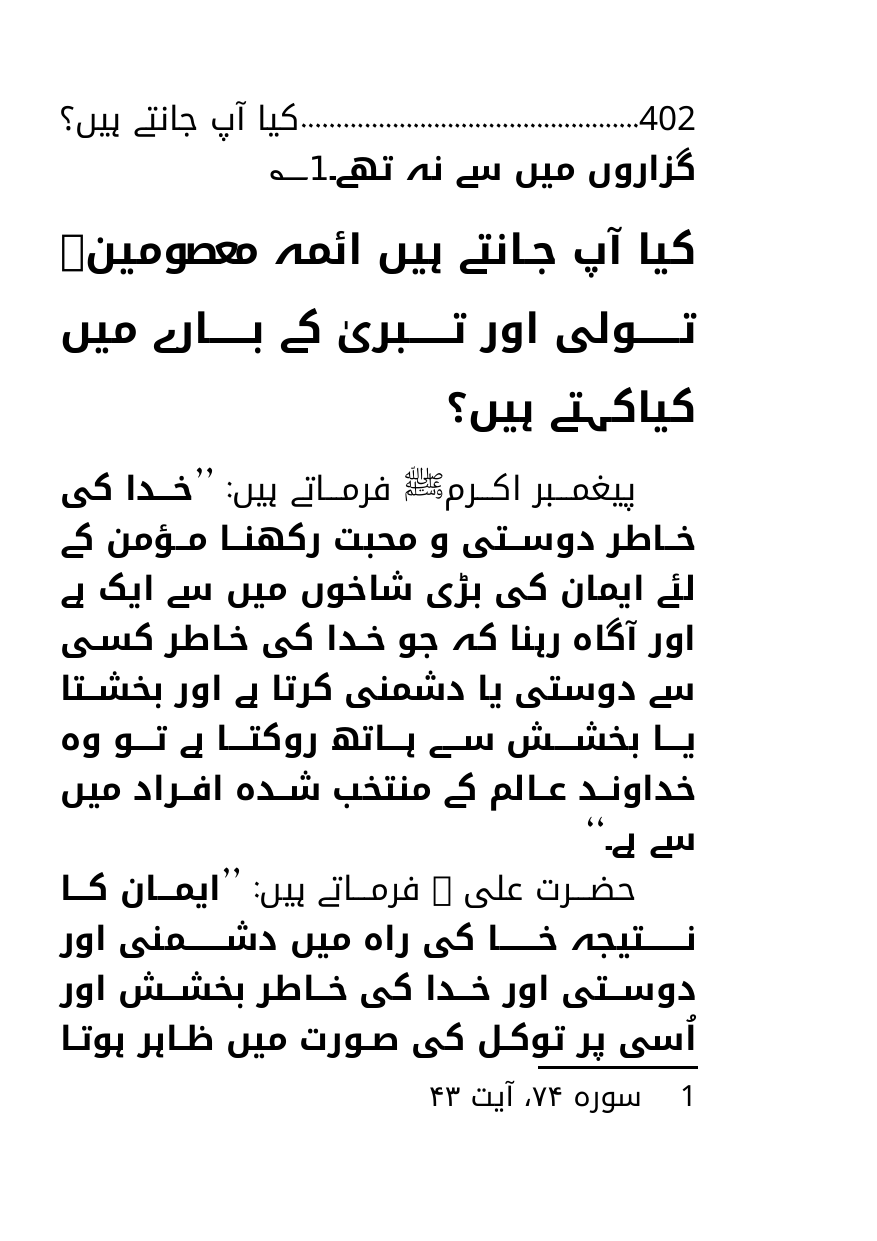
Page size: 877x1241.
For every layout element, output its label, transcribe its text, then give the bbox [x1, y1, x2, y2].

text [60, 861, 697, 1061]
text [60, 140, 697, 190]
text پیغمبر اکرمﷺ فرماتے ہیں: ’’خدا کی خاطر دوستی و محبت رکھنا مؤمن کے لئے ایمان کی بڑی شاخوں میں سے ایک ہے اور آگاہ رہنا کہ جو خدا کی خاطر کسی سے دوستی یا دشمنی کرتا ہے اور بخشتا یا بخشش سے ہاتھ روکتا ہے تو وہ خداوند عالم کے منتخب شدہ افراد میں سے ہے۔‘‘ [60, 461, 697, 861]
subtitle کیا آپ جانتے ہیں ائمہ معصومین﷨ تولی اور تبریٰ کے بارے میں کیاکہتے ہیں؟ [60, 211, 697, 448]
